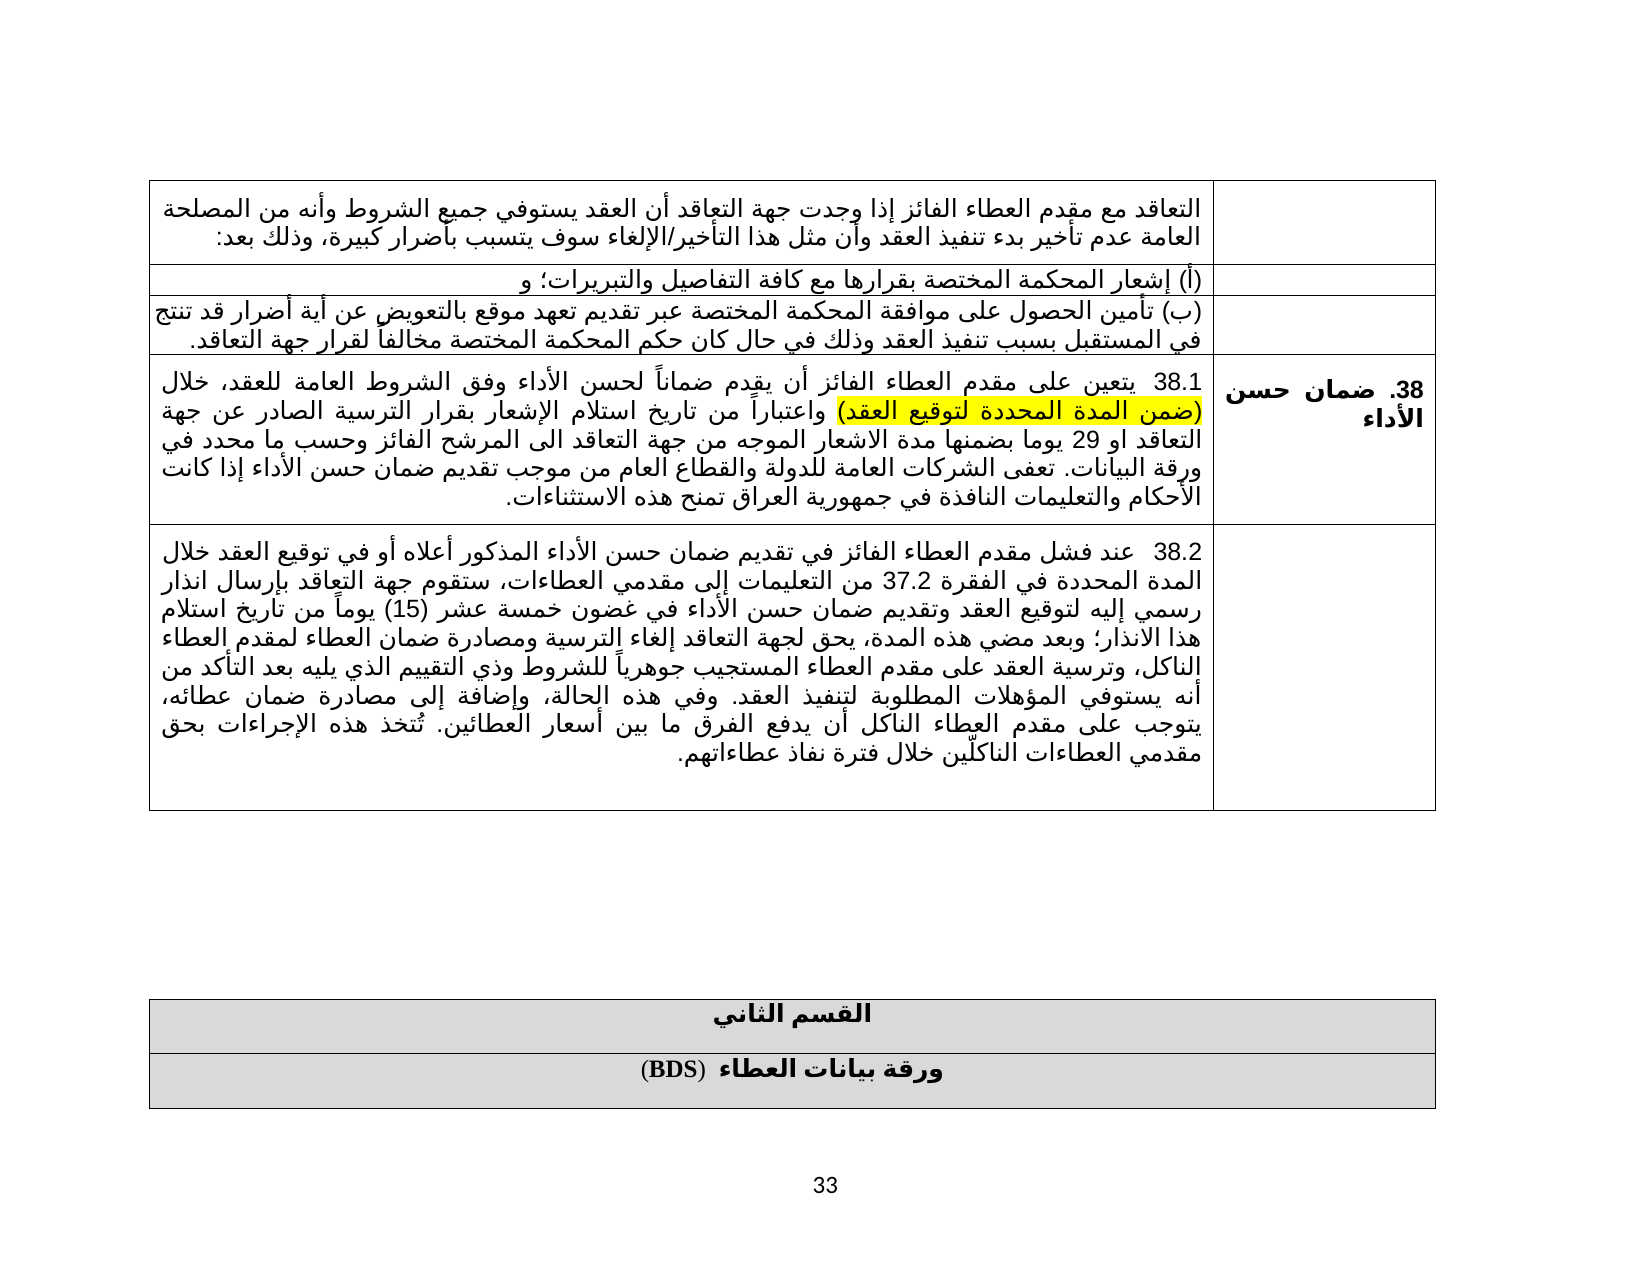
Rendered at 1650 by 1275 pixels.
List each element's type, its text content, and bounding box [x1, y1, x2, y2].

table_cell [150, 181, 1213, 263]
table_cell 38.2 عند فشل مقدم العطاء الفائز في تقديم ضمان حسن الأداء المذكور أعلاه أو في توقيع العقد خلال المدة المحددة في الفقرة 37.2 من التعليمات إلى مقدمي العطاءات، ستقوم جهة التعاقد بإرسال انذار رسمي إليه لتوقيع العقد وتقديم ضمان حسن الأداء في غضون خمسة عشر (15) يوماً من تاريخ استلام هذا الانذار؛ وبعد مضي هذه المدة، يحق لجهة التعاقد إلغاء الترسية ومصادرة ضمان العطاء لمقدم العطاء الناكل، وترسية العقد على مقدم العطاء المستجيب جوهرياً للشروط وذي التقييم الذي يليه بعد التأكد من أنه يستوفي المؤهلات المطلوبة لتنفيذ العقد. وفي هذه الحالة، وإضافة إلى مصادرة ضمان عطائه، يتوجب على مقدم العطاء الناكل أن يدفع الفرق ما بين أسعار العطائين. تُتخذ هذه الإجراءات بحق مقدمي العطاءات الناكلّين خلال فترة نفاذ عطاءاتهم. [150, 525, 1213, 810]
table_cell [1214, 296, 1435, 354]
table_cell [1214, 181, 1435, 263]
table_cell 38. ضمان حسن الأداء [1214, 355, 1435, 523]
table_cell [1214, 265, 1435, 295]
table_cell 38.1 يتعين على مقدم العطاء الفائز أن يقدم ضماناً لحسن الأداء وفق الشروط العامة للعقد، خلال (ضمن المدة المحددة لتوقيع العقد) واعتباراً من تاريخ استلام الإشعار بقرار الترسية الصادر عن جهة التعاقد او 29 يوما بضمنها مدة الاشعار الموجه من جهة التعاقد الى المرشح الفائز وحسب ما محدد في ورقة البيانات. تعفى الشركات العامة للدولة والقطاع العام من موجب تقديم ضمان حسن الأداء إذا كانت الأحكام والتعليمات النافذة في جمهورية العراق تمنح هذه الاستثناءات. [150, 355, 1213, 523]
table_cell [1214, 525, 1435, 810]
table_header القسم الثاني [150, 1000, 1435, 1053]
table_cell (أ) إشعار المحكمة المختصة بقرارها مع كافة التفاصيل والتبريرات؛ و [150, 265, 1213, 295]
table_cell (ب) تأمين الحصول على موافقة المحكمة المختصة عبر تقديم تعهد موقع بالتعويض عن أية أضرار قد تنتج في المستقبل بسبب تنفيذ العقد وذلك في حال كان حكم المحكمة المختصة مخالفاً لقرار جهة التعاقد. [150, 296, 1213, 354]
table_cell ورقة بيانات العطاء (BDS) [150, 1054, 1435, 1108]
